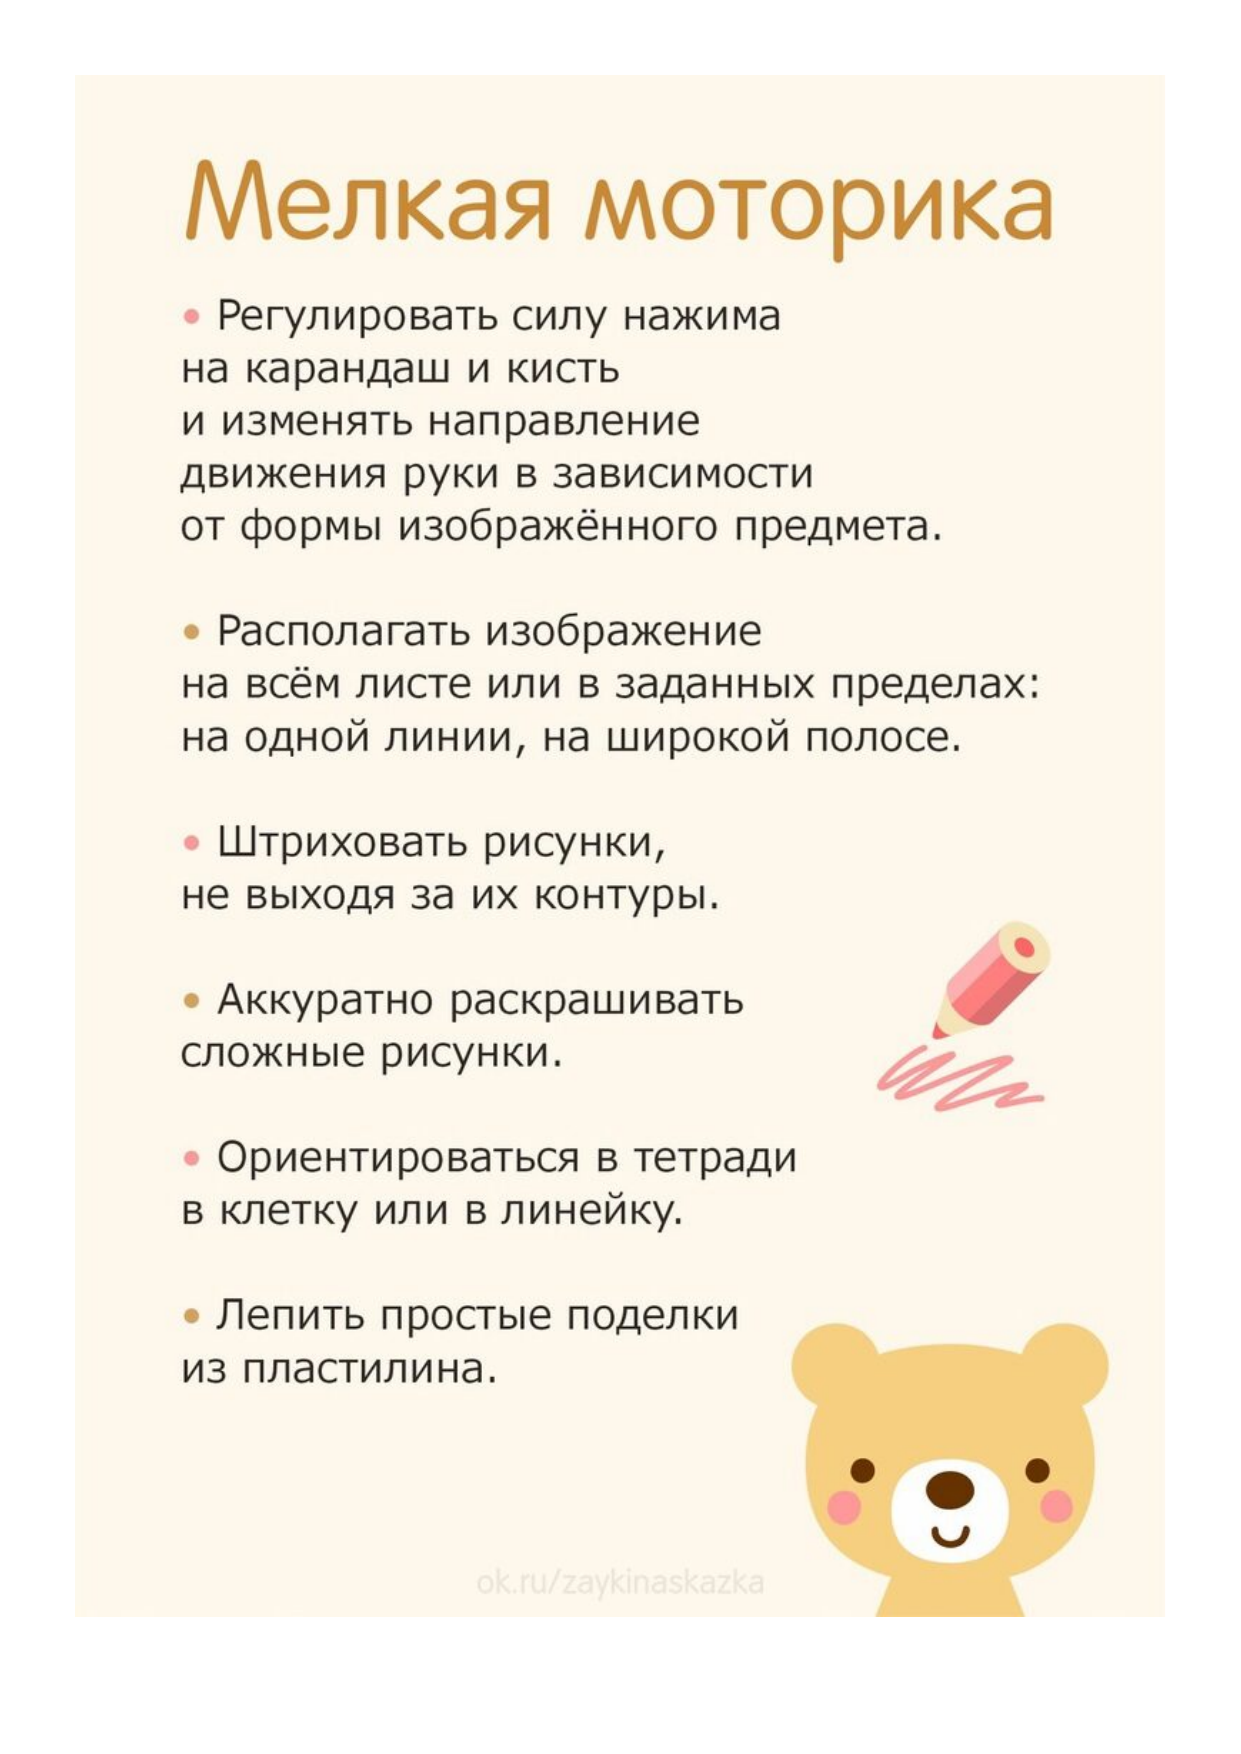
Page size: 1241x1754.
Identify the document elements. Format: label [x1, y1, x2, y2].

picture [75, 75, 1166, 1617]
